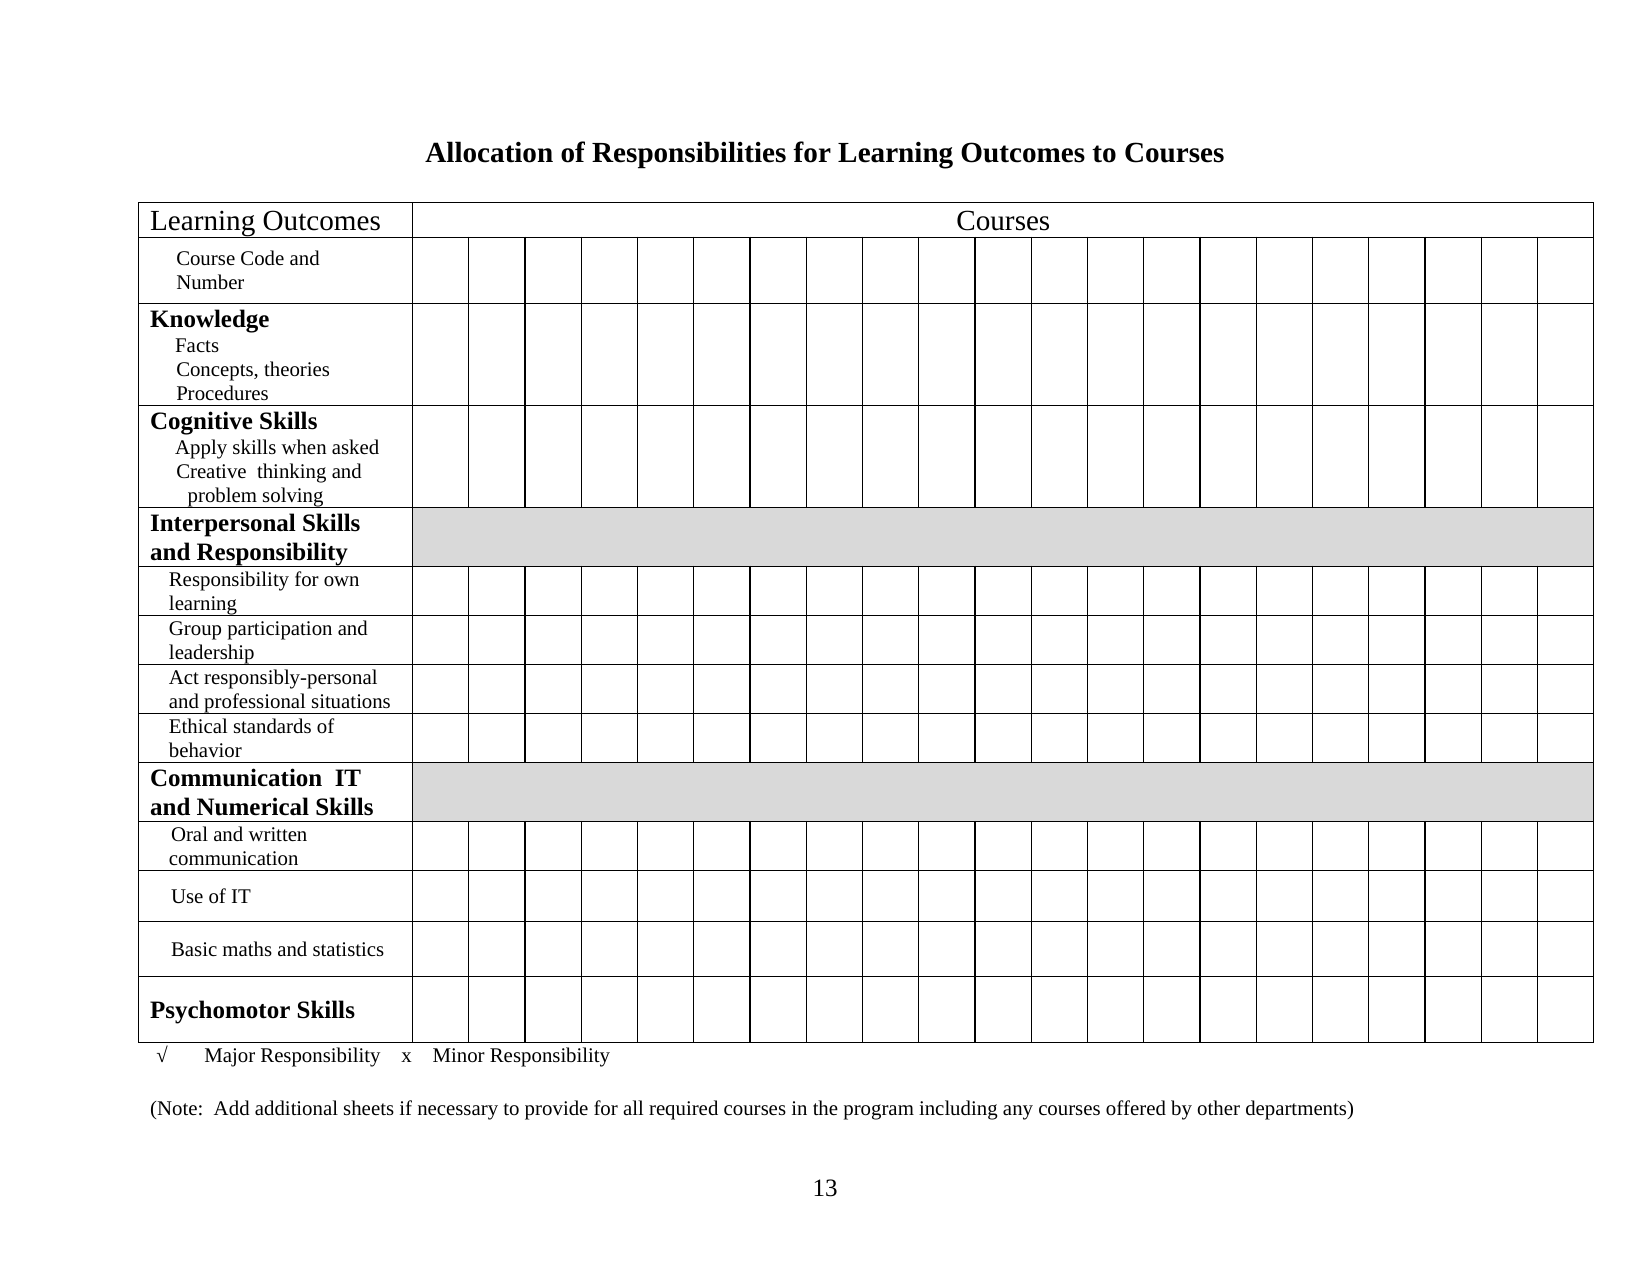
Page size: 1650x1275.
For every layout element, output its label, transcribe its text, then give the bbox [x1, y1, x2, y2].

table_cell [919, 977, 974, 1042]
table_cell [1144, 616, 1199, 664]
table_cell [751, 304, 806, 405]
table_cell [1369, 406, 1424, 507]
table_cell [694, 977, 749, 1042]
table_cell [1313, 616, 1368, 664]
table_cell [1144, 406, 1199, 507]
table_cell [526, 977, 581, 1042]
table_cell [638, 567, 693, 615]
table_cell [751, 871, 806, 921]
table_cell [638, 238, 693, 303]
table_cell [582, 238, 637, 303]
table_cell [638, 714, 693, 762]
table_cell [919, 871, 974, 921]
table_cell Communication IT and Numerical Skills [139, 763, 412, 821]
table_cell [976, 665, 1031, 713]
table_cell [1032, 567, 1087, 615]
table_cell [976, 871, 1031, 921]
table_cell [1313, 977, 1368, 1042]
table_cell [1144, 922, 1199, 976]
table_cell [919, 922, 974, 976]
table_cell [1032, 238, 1087, 303]
table_cell [1369, 977, 1424, 1042]
table_cell [638, 822, 693, 870]
table_cell [1313, 922, 1368, 976]
table_cell [413, 406, 468, 507]
table_cell [526, 406, 581, 507]
table_cell [1313, 871, 1368, 921]
table_cell [1313, 567, 1368, 615]
table_cell [1426, 238, 1481, 303]
table_cell [807, 871, 862, 921]
table_cell [1088, 406, 1143, 507]
table_cell [976, 567, 1031, 615]
table_cell [638, 871, 693, 921]
table_cell [1369, 567, 1424, 615]
table_cell Course Code and Number [139, 238, 412, 303]
table_cell [1538, 238, 1593, 303]
table_cell [1257, 616, 1312, 664]
table_cell [1538, 567, 1593, 615]
table_cell [751, 714, 806, 762]
table_cell Oral and written communication [139, 822, 412, 870]
table_cell [1088, 304, 1143, 405]
table_cell [526, 665, 581, 713]
table_cell [1426, 616, 1481, 664]
table_cell [1201, 922, 1256, 976]
table_cell [526, 871, 581, 921]
table_cell [1538, 665, 1593, 713]
table_cell [469, 714, 524, 762]
table_cell [976, 616, 1031, 664]
table_cell [1088, 238, 1143, 303]
table_cell [469, 922, 524, 976]
table_cell [863, 304, 918, 405]
table_cell [1088, 822, 1143, 870]
table_cell [1313, 406, 1368, 507]
table_cell Cognitive Skills Apply skills when asked Creative thinking and problem solving [139, 406, 412, 507]
table_cell [582, 977, 637, 1042]
table_cell [469, 871, 524, 921]
table_cell [413, 567, 468, 615]
table_cell [638, 616, 693, 664]
table_cell [413, 304, 468, 405]
table_cell [1032, 871, 1087, 921]
table_cell [413, 871, 468, 921]
table_cell [1144, 871, 1199, 921]
table_cell [413, 616, 468, 664]
table_cell [1482, 406, 1537, 507]
table_cell [638, 665, 693, 713]
table_cell [413, 822, 468, 870]
table_cell [807, 304, 862, 405]
table_cell [1257, 871, 1312, 921]
table_cell [1482, 922, 1537, 976]
table_cell [638, 304, 693, 405]
table_cell [863, 977, 918, 1042]
table_cell [863, 665, 918, 713]
table_cell [1144, 238, 1199, 303]
table_cell [751, 822, 806, 870]
table_cell Knowledge Facts Concepts, theories Procedures [139, 304, 412, 405]
table_cell [1369, 665, 1424, 713]
table_cell [976, 922, 1031, 976]
table_cell Interpersonal Skills and Responsibility [139, 508, 412, 566]
table_cell [469, 304, 524, 405]
table_cell [1032, 822, 1087, 870]
table_cell [638, 977, 693, 1042]
table_cell [807, 714, 862, 762]
table_cell [469, 665, 524, 713]
table_cell [1088, 977, 1143, 1042]
table_cell [1201, 714, 1256, 762]
table_cell [1369, 922, 1424, 976]
table_cell [1426, 977, 1481, 1042]
table_cell [526, 822, 581, 870]
table_cell [413, 714, 468, 762]
table_cell [919, 714, 974, 762]
table_cell [694, 822, 749, 870]
table_cell [1144, 822, 1199, 870]
table_cell [863, 406, 918, 507]
table_cell [1201, 616, 1256, 664]
table_cell [863, 616, 918, 664]
table_cell [919, 665, 974, 713]
table_cell [1369, 714, 1424, 762]
table_cell [1426, 822, 1481, 870]
table_cell [1482, 665, 1537, 713]
table_cell [582, 665, 637, 713]
table_cell [469, 616, 524, 664]
table_cell [1538, 922, 1593, 976]
table_cell [526, 238, 581, 303]
table_cell [863, 822, 918, 870]
table_cell [1032, 616, 1087, 664]
table_cell [694, 922, 749, 976]
table_cell [807, 616, 862, 664]
table_cell [751, 665, 806, 713]
table_cell [1313, 304, 1368, 405]
text Allocation of Responsibilities for Learning Outcomes to Courses [150, 135, 1500, 168]
table_cell [807, 922, 862, 976]
table_cell [582, 922, 637, 976]
table_cell [469, 977, 524, 1042]
table_cell [413, 665, 468, 713]
table_cell [694, 238, 749, 303]
table_cell [1538, 616, 1593, 664]
table_cell [807, 238, 862, 303]
table_cell [582, 616, 637, 664]
table_cell [1482, 871, 1537, 921]
table_cell [1426, 922, 1481, 976]
table_cell [526, 567, 581, 615]
table_cell [1482, 822, 1537, 870]
table_cell [694, 714, 749, 762]
table_cell [1426, 665, 1481, 713]
table_cell [1257, 406, 1312, 507]
table_cell [526, 714, 581, 762]
table_cell [1201, 665, 1256, 713]
table_cell Use of IT [139, 871, 412, 921]
table_cell [1032, 714, 1087, 762]
table_cell [1088, 665, 1143, 713]
table_cell [1201, 238, 1256, 303]
table_cell [1032, 406, 1087, 507]
table_cell [1257, 665, 1312, 713]
table_cell [976, 304, 1031, 405]
table_cell [1369, 238, 1424, 303]
table_cell [1369, 304, 1424, 405]
table_cell [1088, 922, 1143, 976]
table_cell [413, 922, 468, 976]
table_cell [863, 567, 918, 615]
table_cell Group participation and leadership [139, 616, 412, 664]
table_cell [1313, 822, 1368, 870]
table_cell [919, 238, 974, 303]
table_cell [1088, 871, 1143, 921]
table_cell [1538, 871, 1593, 921]
table_cell [1369, 822, 1424, 870]
table_cell [807, 406, 862, 507]
text (Note: Add additional sheets if necessary to provide for all required courses in the program including any courses offered by other departments) [150, 1096, 1500, 1120]
table_cell [863, 871, 918, 921]
table_cell [469, 822, 524, 870]
table_cell [1426, 567, 1481, 615]
table_cell [1313, 238, 1368, 303]
table_cell [919, 406, 974, 507]
table_header Learning Outcomes [139, 203, 412, 237]
table_cell [976, 977, 1031, 1042]
table_cell [413, 977, 468, 1042]
table_cell [1369, 616, 1424, 664]
table_cell [751, 238, 806, 303]
table_cell [1144, 304, 1199, 405]
table_cell [1088, 616, 1143, 664]
table_cell [1369, 871, 1424, 921]
table_cell [526, 922, 581, 976]
table_cell [582, 871, 637, 921]
table_cell [919, 822, 974, 870]
table_cell [1201, 822, 1256, 870]
table_cell [751, 977, 806, 1042]
table_cell [1144, 977, 1199, 1042]
table_cell [1088, 714, 1143, 762]
table_cell [1538, 977, 1593, 1042]
table_cell [1482, 567, 1537, 615]
table_cell Basic maths and statistics [139, 922, 412, 976]
table_cell [976, 406, 1031, 507]
table_cell [1538, 304, 1593, 405]
table_cell [863, 238, 918, 303]
table_cell [469, 406, 524, 507]
table_cell [1144, 714, 1199, 762]
table_cell [976, 822, 1031, 870]
table_cell [1426, 304, 1481, 405]
table_cell [976, 238, 1031, 303]
table_cell [582, 714, 637, 762]
table_cell [919, 567, 974, 615]
table_cell [751, 406, 806, 507]
table_cell [807, 977, 862, 1042]
table_cell [1426, 871, 1481, 921]
table_cell [1201, 406, 1256, 507]
table_cell [863, 714, 918, 762]
table_cell [1088, 567, 1143, 615]
table_cell [1538, 406, 1593, 507]
table_cell [694, 567, 749, 615]
table_cell [1482, 616, 1537, 664]
table_cell [1482, 977, 1537, 1042]
table_cell [1257, 714, 1312, 762]
table_cell [582, 567, 637, 615]
table_cell Ethical standards of behavior [139, 714, 412, 762]
table_cell [1257, 304, 1312, 405]
table_cell Act responsibly-personal and professional situations [139, 665, 412, 713]
table_cell [863, 922, 918, 976]
table_cell [582, 406, 637, 507]
table_cell [526, 304, 581, 405]
table_cell [694, 406, 749, 507]
table_cell [1257, 977, 1312, 1042]
table_cell [1313, 665, 1368, 713]
table_cell [919, 616, 974, 664]
table_cell [751, 567, 806, 615]
table_cell [976, 714, 1031, 762]
table_cell Psychomotor Skills [139, 977, 412, 1042]
table_cell [751, 922, 806, 976]
table_cell [807, 822, 862, 870]
table_cell [413, 763, 1593, 821]
table_cell [694, 665, 749, 713]
table_cell [1257, 822, 1312, 870]
table_cell [1201, 304, 1256, 405]
table_cell Responsibility for own learning [139, 567, 412, 615]
table_cell [469, 567, 524, 615]
table_cell [1257, 238, 1312, 303]
table_cell [1482, 304, 1537, 405]
table_cell [1032, 665, 1087, 713]
table_cell [1201, 567, 1256, 615]
table_cell [638, 922, 693, 976]
table_cell [751, 616, 806, 664]
table_cell [1032, 922, 1087, 976]
table_cell [1201, 977, 1256, 1042]
table_cell [1538, 822, 1593, 870]
table_cell [1032, 977, 1087, 1042]
table_cell [1144, 567, 1199, 615]
table_cell [1426, 406, 1481, 507]
table_cell [1313, 714, 1368, 762]
table_cell [638, 406, 693, 507]
table_cell [582, 822, 637, 870]
table_cell [694, 616, 749, 664]
table_cell [582, 304, 637, 405]
table_cell [526, 616, 581, 664]
table_cell [413, 508, 1593, 566]
table_cell [1538, 714, 1593, 762]
table_header Courses [413, 203, 1593, 237]
table_cell [1144, 665, 1199, 713]
text √ Major Responsibility x Minor Responsibility [150, 1043, 1500, 1067]
table_cell [469, 238, 524, 303]
table_cell [694, 304, 749, 405]
table_cell [1201, 871, 1256, 921]
table_cell [1482, 714, 1537, 762]
table_cell [1426, 714, 1481, 762]
table_cell [807, 665, 862, 713]
table_cell [807, 567, 862, 615]
table_cell [1482, 238, 1537, 303]
table_cell [1032, 304, 1087, 405]
table_cell [1257, 567, 1312, 615]
table_cell [694, 871, 749, 921]
table_cell [413, 238, 468, 303]
table_cell [919, 304, 974, 405]
table_cell [1257, 922, 1312, 976]
